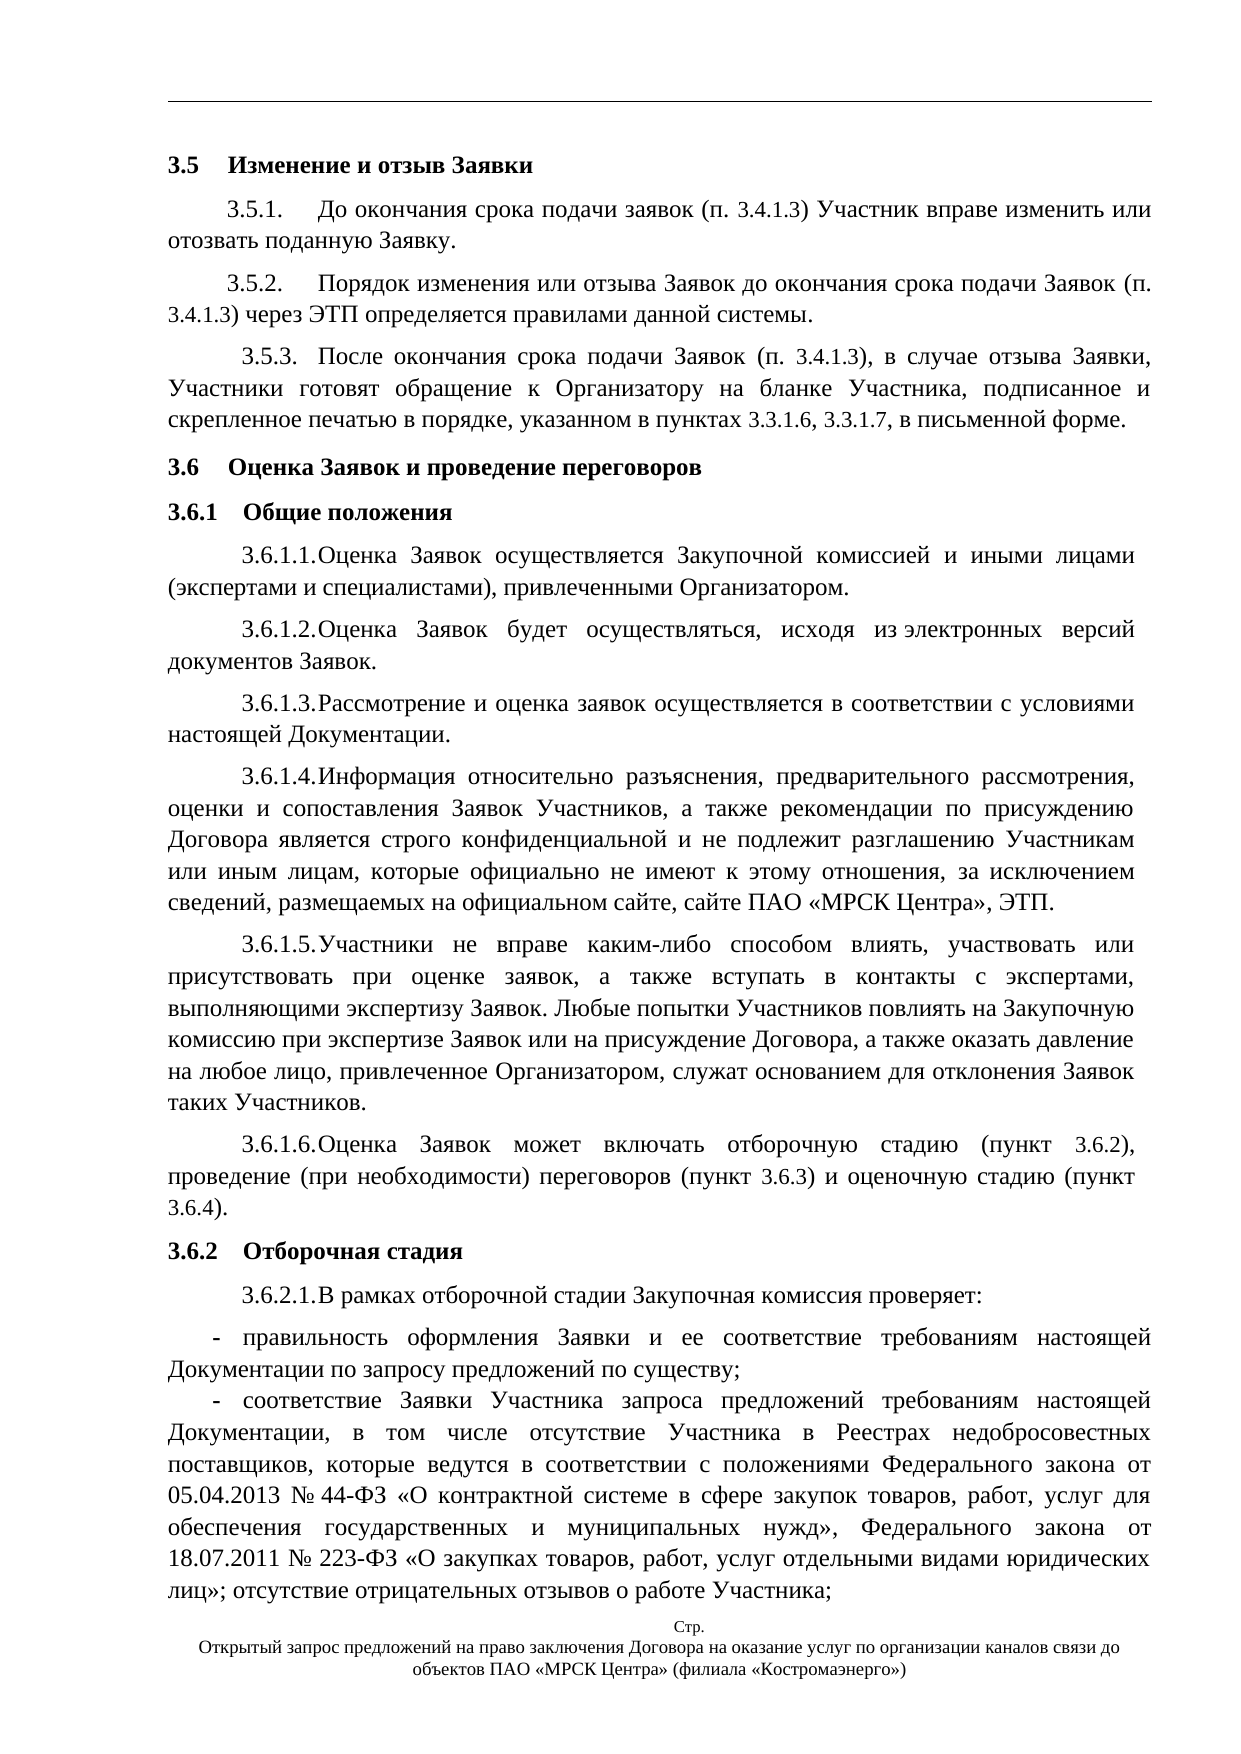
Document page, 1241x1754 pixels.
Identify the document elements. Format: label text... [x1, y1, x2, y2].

list Информация относительно разъяснения, предварительного рассмотрения, оценки и сопоставления Заявок Участников, а также рекомендации по присуждению Договора является строго конфиденциальной и не подлежит разглашению Участникам или иным лицам, которые официально не имеют к этому отношения, за исключением сведений, размещаемых на официальном сайте, сайте ПАО «МРСК Центра», ЭТП. [168, 761, 1135, 916]
list соответствие Заявки Участника запроса предложений требованиям настоящей Документации, в том числе отсутствие Участника в Реестрах недобросовестных поставщиков, которые ведутся в соответствии с положениями Федерального закона от 05.04.2013 № 44-ФЗ «О контрактной системе в сфере закупок товаров, работ, услуг для обеспечения государственных и муниципальных нужд», Федерального закона от 18.07.2011 № 223-ФЗ «О закупках товаров, работ, услуг отдельными видами юридических лиц»; отсутствие отрицательных отзывов о работе Участника; [168, 1386, 1152, 1604]
list Порядок изменения или отзыва Заявок до окончания срока подачи Заявок (п. 3.4.1.3) через ЭТП определяется правилами данной системы. [168, 268, 1152, 328]
subtitle Оценка Заявок и проведение переговоров [168, 452, 1152, 481]
list До окончания срока подачи заявок (п. 3.4.1.3) Участник вправе изменить или отозвать поданную Заявку. [168, 194, 1152, 254]
list Участники не вправе каким-либо способом влиять, участвовать или присутствовать при оценке заявок, а также вступать в контакты с экспертами, выполняющими экспертизу Заявок. Любые попытки Участников повлиять на Закупочную комиссию при экспертизе Заявок или на присуждение Договора, а также оказать давление на любое лицо, привлеченное Организатором, служат основанием для отклонения Заявок таких Участников. [168, 929, 1135, 1116]
subtitle Отборочная стадия [168, 1236, 1152, 1265]
list правильность оформления Заявки и ее соответствие требованиям настоящей Документации по запросу предложений по существу; [168, 1322, 1152, 1383]
list Рассмотрение и оценка заявок осуществляется в соответствии с условиями настоящей Документации. [168, 688, 1135, 748]
list В рамках отборочной стадии Закупочная комиссия проверяет: [168, 1281, 1135, 1309]
list Оценка Заявок будет осуществляться, исходя из электронных версий документов Заявок. [168, 614, 1135, 674]
list Оценка Заявок может включать отборочную стадию (пункт 3.6.2), проведение (при необходимости) переговоров (пункт 3.6.3) и оценочную стадию (пункт 3.6.4). [168, 1129, 1135, 1221]
subtitle Общие положения [168, 497, 1152, 525]
subtitle Изменение и отзыв Заявки [168, 150, 1152, 179]
list Оценка Заявок осуществляется Закупочной комиссией и иными лицами (экспертами и специалистами), привлеченными Организатором. [168, 541, 1135, 601]
list После окончания срока подачи Заявок (п. 3.4.1.3), в случае отзыва Заявки, Участники готовят обращение к Организатору на бланке Участника, подписанное и скрепленное печатью в порядке, указанном в пунктах 3.3.1.6, 3.3.1.7, в письменной форме. [168, 341, 1152, 433]
